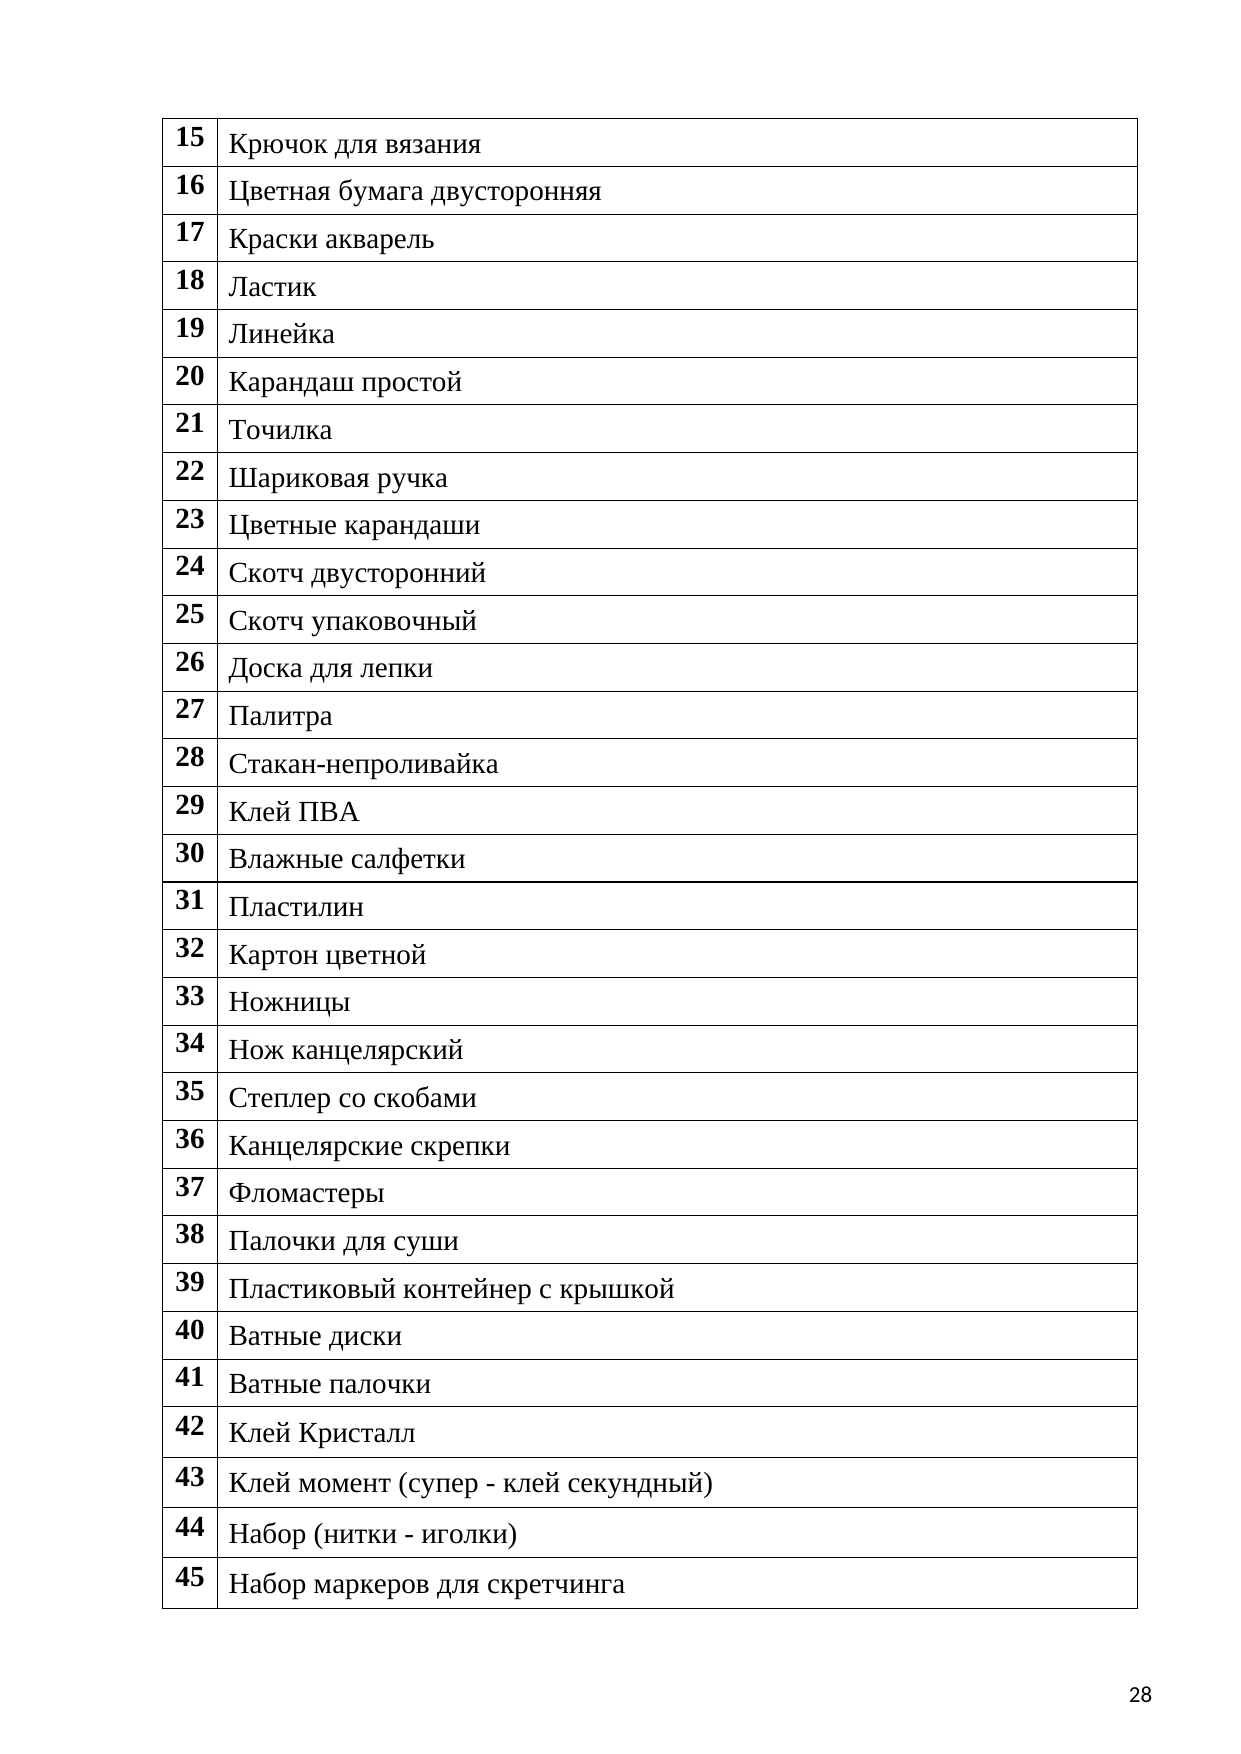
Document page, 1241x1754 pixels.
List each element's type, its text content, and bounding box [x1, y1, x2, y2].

table_cell Линейка [218, 310, 1137, 357]
table_cell Ластик [218, 262, 1137, 309]
table_cell Картон цветной [218, 930, 1137, 977]
table_cell Пластиковый контейнер с крышкой [218, 1264, 1137, 1311]
table_cell Ватные диски [218, 1312, 1137, 1358]
table_cell 25 [163, 596, 217, 643]
table_cell 36 [163, 1121, 217, 1168]
table_cell 24 [163, 549, 217, 595]
table_cell 18 [163, 262, 217, 309]
table_cell 44 [163, 1508, 217, 1557]
table_cell Стакан-непроливайка [218, 739, 1137, 786]
table_cell Точилка [218, 405, 1137, 452]
table_cell 22 [163, 453, 217, 500]
table_cell 20 [163, 358, 217, 404]
table_cell Скотч двусторонний [218, 549, 1137, 595]
table_cell 31 [163, 883, 217, 929]
table_cell Цветная бумага двусторонняя [218, 167, 1137, 213]
table_cell 26 [163, 644, 217, 691]
table_cell Пластилин [218, 883, 1137, 929]
table_cell 15 [163, 119, 217, 166]
table_cell Набор (нитки - иголки) [218, 1508, 1137, 1557]
table_cell 40 [163, 1312, 217, 1358]
table_cell Палитра [218, 692, 1137, 738]
table_cell Степлер со скобами [218, 1073, 1137, 1120]
table_cell Цветные карандаши [218, 501, 1137, 547]
table_cell Палочки для суши [218, 1216, 1137, 1263]
table_cell 42 [163, 1407, 217, 1457]
table_cell Ватные палочки [218, 1360, 1137, 1406]
table_cell 21 [163, 405, 217, 452]
table_cell Доска для лепки [218, 644, 1137, 691]
table_cell 19 [163, 310, 217, 357]
table_cell 43 [163, 1458, 217, 1507]
table_cell Клей ПВА [218, 787, 1137, 834]
table_cell 23 [163, 501, 217, 547]
table_cell 37 [163, 1169, 217, 1215]
table_cell Клей момент (супер - клей секундный) [218, 1458, 1137, 1507]
table_cell 38 [163, 1216, 217, 1263]
table_cell 27 [163, 692, 217, 738]
table_cell Крючок для вязания [218, 119, 1137, 166]
table_cell 16 [163, 167, 217, 213]
table_cell 29 [163, 787, 217, 834]
table_cell Набор маркеров для скретчинга [218, 1558, 1137, 1607]
table_cell 41 [163, 1360, 217, 1406]
table_cell Клей Кристалл [218, 1407, 1137, 1457]
table_cell Карандаш простой [218, 358, 1137, 404]
table_cell 39 [163, 1264, 217, 1311]
table_cell 30 [163, 835, 217, 881]
table_cell Влажные салфетки [218, 835, 1137, 881]
table_cell Шариковая ручка [218, 453, 1137, 500]
table_cell Канцелярские скрепки [218, 1121, 1137, 1168]
table_cell 45 [163, 1558, 217, 1607]
table_cell 28 [163, 739, 217, 786]
table_cell Фломастеры [218, 1169, 1137, 1215]
table_cell 17 [163, 215, 217, 261]
table_cell 33 [163, 978, 217, 1024]
table_cell Скотч упаковочный [218, 596, 1137, 643]
table_cell Ножницы [218, 978, 1137, 1024]
table_cell Нож канцелярский [218, 1026, 1137, 1072]
table_cell 34 [163, 1026, 217, 1072]
table_cell 35 [163, 1073, 217, 1120]
table_cell Краски акварель [218, 215, 1137, 261]
table_cell 32 [163, 930, 217, 977]
